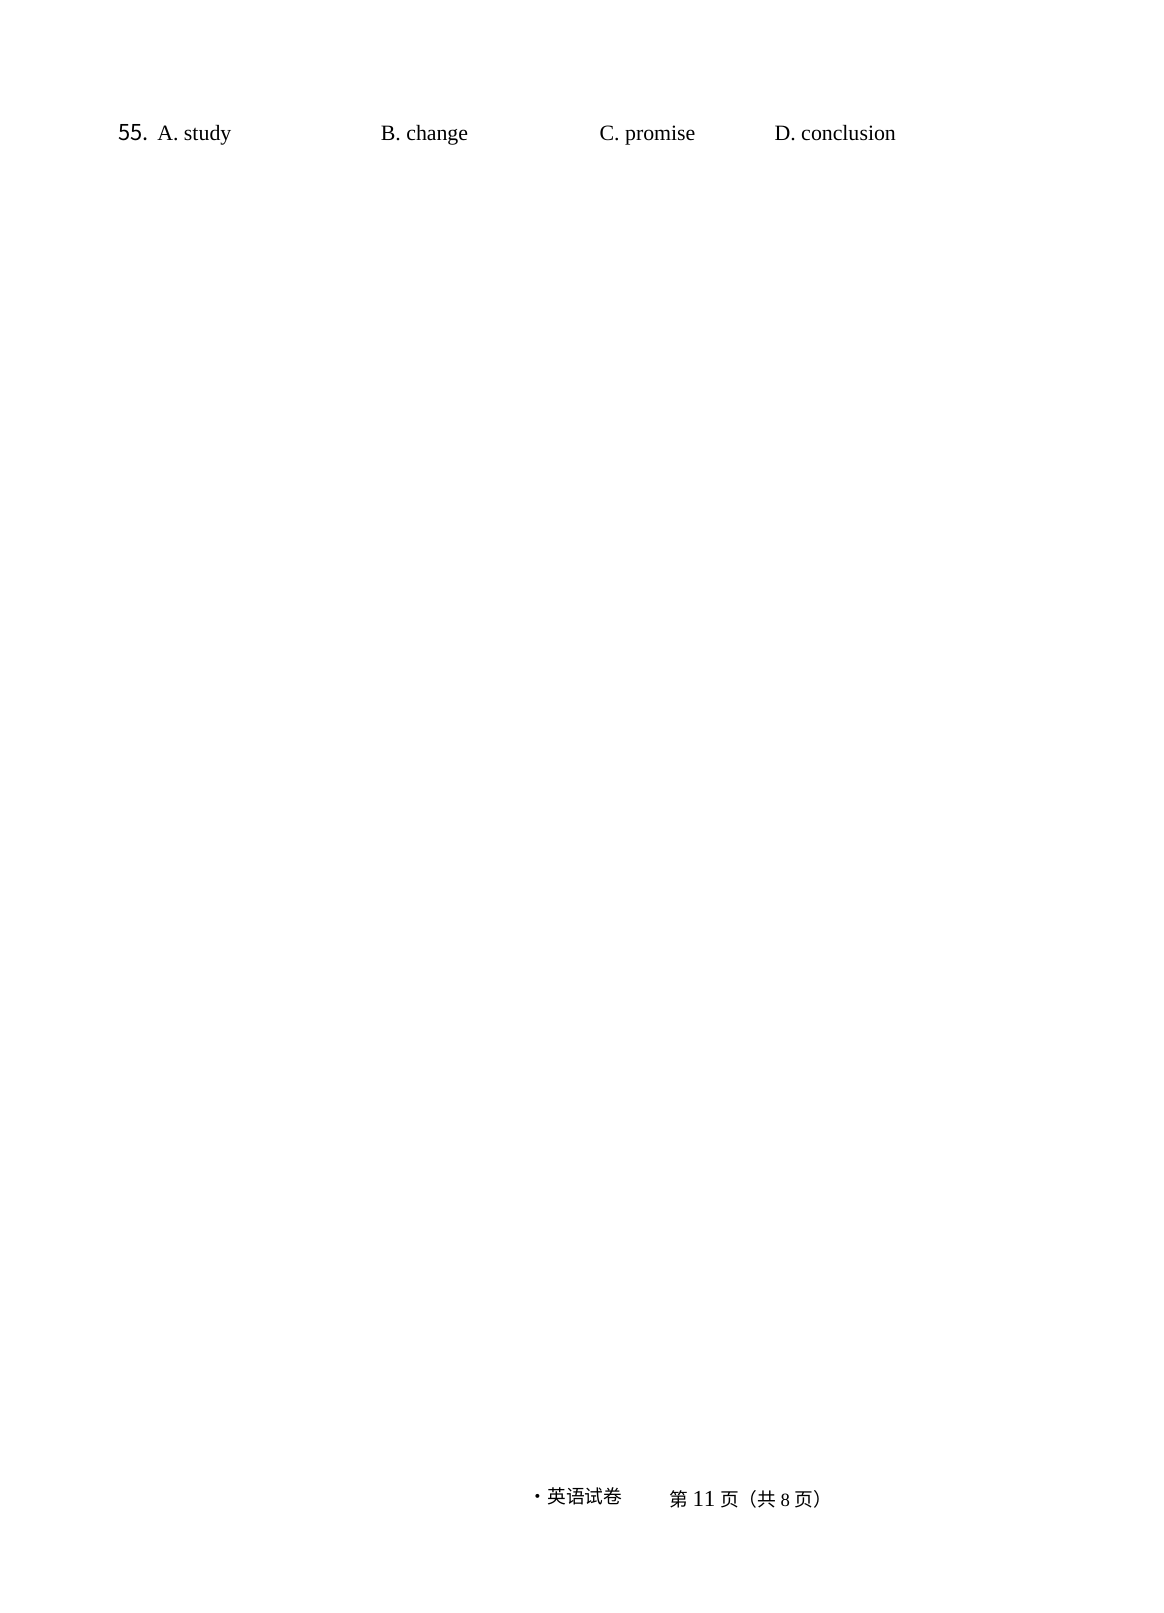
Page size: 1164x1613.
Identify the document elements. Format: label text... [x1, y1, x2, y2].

list A. study B. change C. promise D. conclusion [118, 114, 1068, 146]
